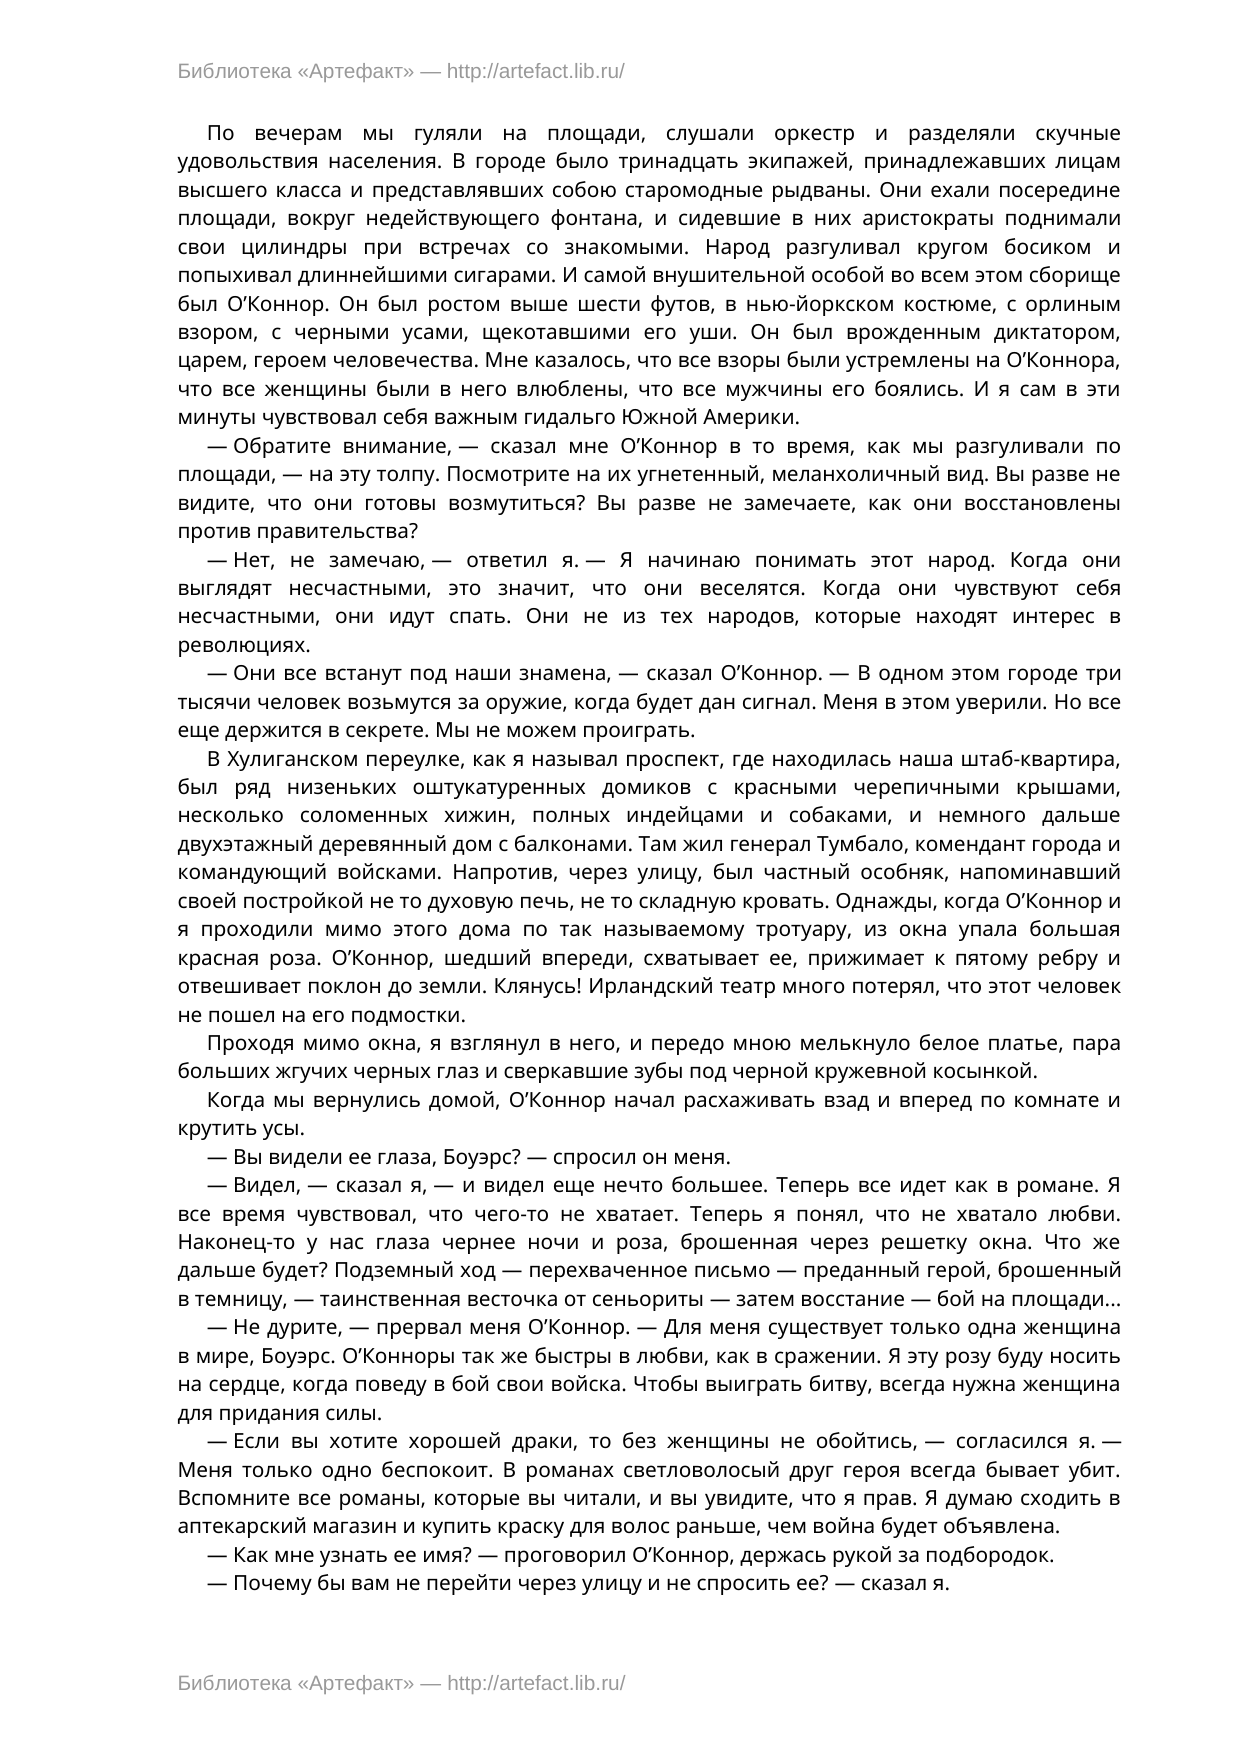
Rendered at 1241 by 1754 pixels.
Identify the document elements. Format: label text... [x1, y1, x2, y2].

text — Нет, не замечаю, — ответил я. — Я начинаю понимать этот народ. Когда они выглядят несчастными, это значит, что они веселятся. Когда они чувствуют себя несчастными, они идут спать. Они не из тех народов, которые находят интерес в революциях. [177, 545, 1122, 658]
text — Почему бы вам не перейти через улицу и не спросить ее? — сказал я. [177, 1568, 1122, 1597]
text — Вы видели ее глаза, Боуэрс? — спросил он меня. [177, 1142, 1122, 1170]
text По вечерам мы гуляли на площади, слушали оркестр и разделяли скучные удовольствия населения. В городе было тринадцать экипажей, принадлежавших лицам высшего класса и представлявших собою старомодные рыдваны. Они ехали посередине площади, вокруг недействующего фонтана, и сидевшие в них аристократы поднимали свои цилиндры при встречах со знакомыми. Народ разгуливал кругом босиком и попыхивал длиннейшими сигарами. И самой внушительной особой во всем этом сборище был О’Коннор. Он был ростом выше шести футов, в нью-йоркском костюме, с орлиным взором, с черными усами, щекотавшими его уши. Он был врожденным диктатором, царем, героем человечества. Мне казалось, что все взоры были устремлены на О’Коннора, что все женщины были в него влюблены, что все мужчины его боялись. И я сам в эти минуты чувствовал себя важным гидальго Южной Америки. [177, 118, 1122, 431]
text — Обратите внимание, — сказал мне О’Коннор в то время, как мы разгуливали по площади, — на эту толпу. Посмотрите на их угнетенный, меланхоличный вид. Вы разве не видите, что они готовы возмутиться? Вы разве не замечаете, как они восстановлены против правительства? [177, 431, 1122, 545]
text — Если вы хотите хорошей драки, то без женщины не обойтись, — согласился я. — Меня только одно беспокоит. В романах светловолосый друг героя всегда бывает убит. Вспомните все романы, которые вы читали, и вы увидите, что я прав. Я думаю сходить в аптекарский магазин и купить краску для волос раньше, чем война будет объявлена. [177, 1426, 1122, 1540]
text Когда мы вернулись домой, О’Коннор начал расхаживать взад и вперед по комнате и крутить усы. [177, 1085, 1122, 1142]
text — Они все встанут под наши знамена, — сказал О’Коннор. — В одном этом городе три тысячи человек возьмутся за оружие, когда будет дан сигнал. Меня в этом уверили. Но все еще держится в секрете. Мы не можем проиграть. [177, 658, 1122, 744]
text — Не дурите, — прервал меня О’Коннор. — Для меня существует только одна женщина в мире, Боуэрс. О’Конноры так же быстры в любви, как в сражении. Я эту розу буду носить на сердце, когда поведу в бой свои войска. Чтобы выиграть битву, всегда нужна женщина для придания силы. [177, 1312, 1122, 1426]
text Проходя мимо окна, я взглянул в него, и передо мною мелькнуло белое платье, пара больших жгучих черных глаз и сверкавшие зубы под черной кружевной косынкой. [177, 1028, 1122, 1085]
text В Хулиганском переулке, как я называл проспект, где находилась наша штаб-квартира, был ряд низеньких оштукатуренных домиков с красными черепичными крышами, несколько соломенных хижин, полных индейцами и собаками, и немного дальше двухэтажный деревянный дом с балконами. Там жил генерал Тумбало, комендант города и командующий войсками. Напротив, через улицу, был частный особняк, напоминавший своей постройкой не то духовую печь, не то складную кровать. Однажды, когда О’Коннор и я проходили мимо этого дома по так называемому тротуару, из окна упала большая красная роза. О’Коннор, шедший впереди, схватывает ее, прижимает к пятому ребру и отвешивает поклон до земли. Клянусь! Ирландский театр много потерял, что этот человек не пошел на его подмостки. [177, 744, 1122, 1028]
text — Видел, — сказал я, — и видел еще нечто большее. Теперь все идет как в романе. Я все время чувствовал, что чего-то не хватает. Теперь я понял, что не хватало любви. Наконец-то у нас глаза чернее ночи и роза, брошенная через решетку окна. Что же дальше будет? Подземный ход — перехваченное письмо — преданный герой, брошенный в темницу, — таинственная весточка от сеньориты — затем восстание — бой на площади... [177, 1170, 1122, 1312]
text — Как мне узнать ее имя? — проговорил О’Коннор, держась рукой за подбородок. [177, 1540, 1122, 1568]
